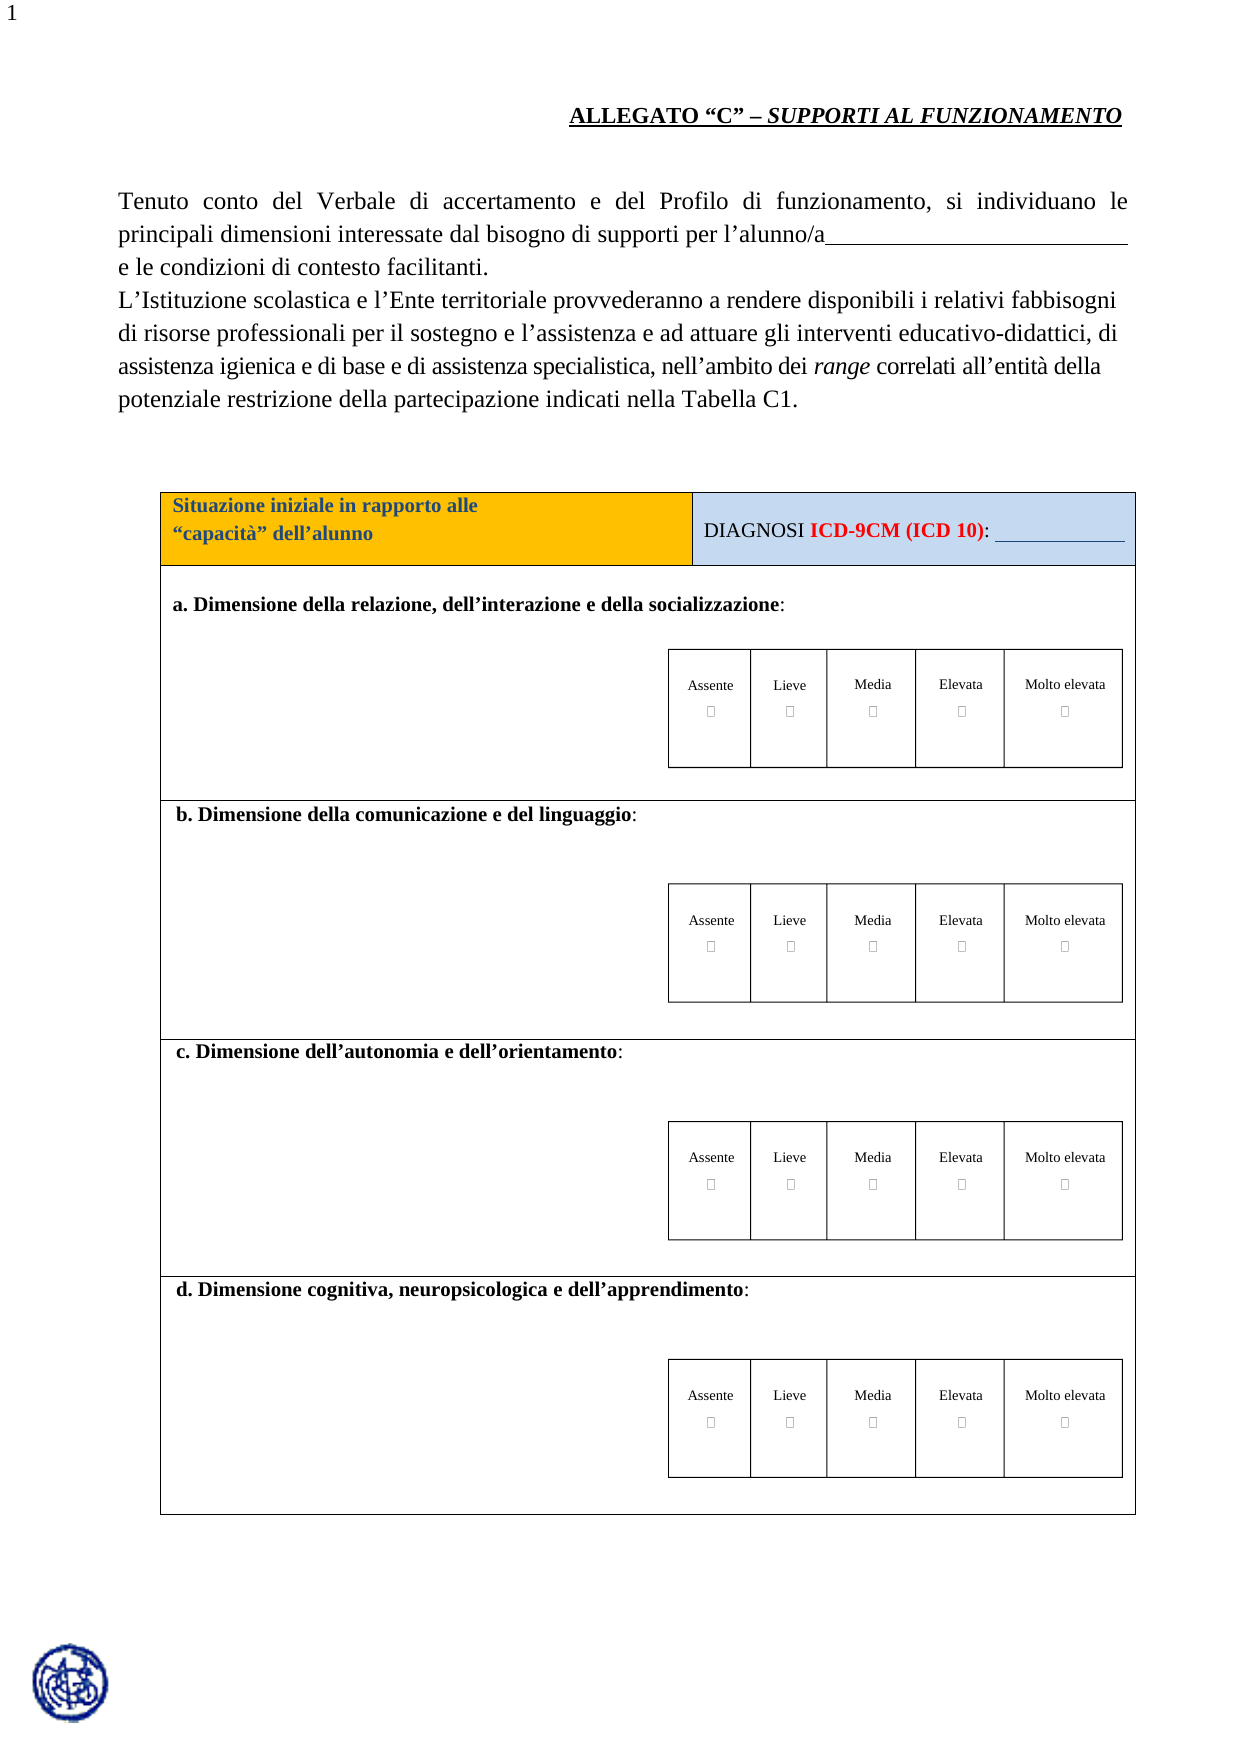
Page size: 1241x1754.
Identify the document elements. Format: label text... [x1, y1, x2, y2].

table_cell Molto elevata [992, 801, 1135, 1038]
table_cell Elevata [915, 566, 992, 800]
table_cell Elevata [915, 801, 992, 1038]
picture [31, 1643, 111, 1723]
picture [1059, 705, 1082, 719]
table_cell Media [808, 566, 915, 800]
picture [705, 1178, 729, 1192]
table_cell Elevata [915, 1277, 992, 1514]
table_cell b. Dimensione della comunicazione e del linguaggio: [161, 801, 662, 1038]
picture [1059, 1416, 1082, 1430]
table_cell Elevata [915, 1040, 992, 1276]
picture [784, 706, 808, 719]
picture [705, 706, 728, 719]
picture [785, 1178, 808, 1192]
table_cell Media [808, 1040, 915, 1276]
picture [956, 705, 979, 719]
table_cell Molto elevata [992, 1040, 1135, 1276]
table_cell Assente [662, 801, 754, 1038]
table_cell Lieve [754, 1040, 808, 1276]
table_header [992, 493, 1135, 565]
picture [785, 941, 808, 954]
picture [705, 1416, 728, 1430]
picture [867, 705, 891, 719]
text L’Istituzione scolastica e l’Ente territoriale provvederanno a rendere disponibili i relativi fabbisogni di risorse professionali per il sostegno e l’assistenza e ad attuare gli interventi educativo-didattici, di assistenza igienica e di base e di assistenza specialistica, nell’ambito dei range correlati all’entità della potenziale restrizione della partecipazione indicati nella Tabella C1. [118, 285, 1120, 413]
table_cell Media [808, 1277, 915, 1514]
table_cell a. Dimensione della relazione, dell’interazione e della socializzazione: Assente Lieve [161, 566, 808, 800]
table_cell Molto elevata [992, 566, 1135, 800]
picture [867, 1178, 891, 1192]
picture [867, 941, 891, 954]
table_cell c. Dimensione dell’autonomia e dell’orientamento: [161, 1040, 662, 1276]
table_cell Assente [662, 1040, 754, 1276]
table_header ICD-9CM (ICD 10): [808, 493, 992, 565]
picture [867, 1416, 891, 1430]
table_header DIAGNOSI [693, 493, 808, 565]
text Tenuto conto del Verbale di accertamento e del Profilo di funzionamento, si individuano le principali dimensioni interessate dal bisogno di supporti per l’alunno/a e le condizioni di contesto facilitanti. [118, 186, 1128, 281]
table_cell Molto elevata [992, 1277, 1135, 1514]
picture [784, 1416, 808, 1430]
table_cell Lieve [754, 801, 808, 1038]
picture [956, 941, 979, 954]
picture [1059, 941, 1082, 954]
table_header Situazione iniziale in rapporto alle “capacità” dell’alunno [161, 493, 692, 565]
table_cell Media [808, 801, 915, 1038]
table_cell d. Dimensione cognitiva, neuropsicologica e dell’apprendimento: Assente Lieve [161, 1277, 808, 1514]
text ALLEGATO “C” – SUPPORTI AL FUNZIONAMENTO [569, 102, 1146, 128]
picture [1059, 1178, 1082, 1192]
picture [956, 1416, 979, 1430]
picture [956, 1178, 979, 1192]
picture [705, 941, 729, 954]
